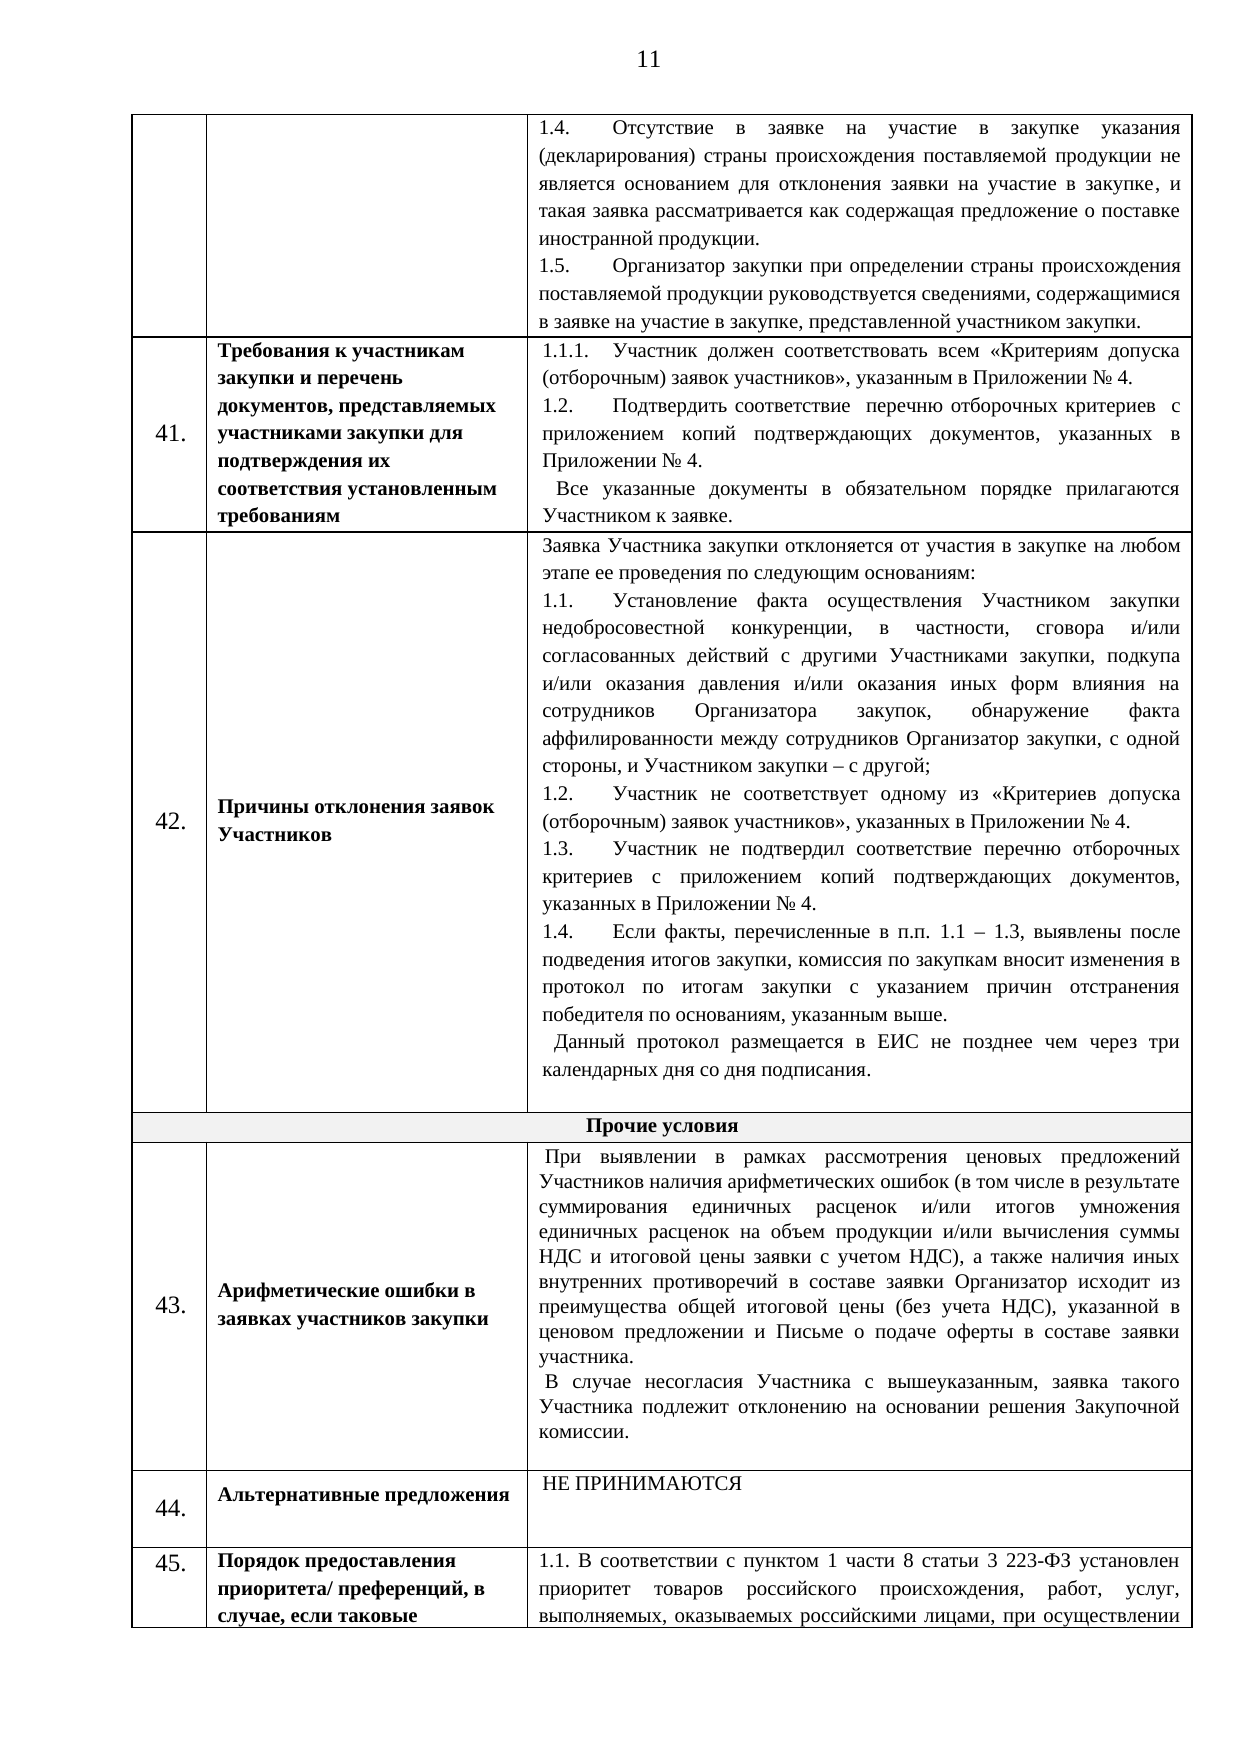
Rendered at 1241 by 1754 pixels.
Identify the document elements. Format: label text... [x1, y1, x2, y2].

table_cell [133, 115, 206, 336]
table_cell При выявлении в рамках рассмотрения ценовых предложений Участников наличия арифметических ошибок (в том числе в результате суммирования единичных расценок и/или итогов умножения единичных расценок на объем продукции и/или вычисления суммы НДС и итоговой цены заявки с учетом НДС), а также наличия иных внутренних противоречий в составе заявки Организатор исходит из преимущества общей итоговой цены (без учета НДС), указанной в ценовом предложении и Письме о подаче оферты в составе заявки участника. В случае несогласия Участника с вышеуказанным, заявка такого Участника подлежит отклонению на основании решения Закупочной комиссии. [528, 1143, 1191, 1470]
table_cell [133, 533, 206, 1112]
table_cell Альтернативные предложения [207, 1471, 527, 1547]
table_cell [133, 338, 206, 531]
table_cell Заявка Участника закупки отклоняется от участия в закупке на любом этапе ее проведения по следующим основаниям: Установление факта осуществления Участником закупки недобросовестной конкуренции, в частности, сговора и/или согласованных действий с другими Участниками закупки, подкупа и/или оказания давления и/или оказания иных форм влияния на сотрудников Организатора закупок, обнаружение факта аффилированности между сотрудников Организатор закупки, с одной стороны, и Участником закупки – с другой; Участник не соответствует одному из «Критериев допуска (отборочным) заявок участников», указанных в Приложении № 4. Участник не подтвердил соответствие перечню отборочных критериев с приложением копий подтверждающих документов, указанных в Приложении № 4. Если факты, перечисленные в п.п. 1.1 – 1.3, выявлены после подведения итогов закупки, комиссия по закупкам вносит изменения в протокол по итогам закупки с указанием причин отстранения победителя по основаниям, указанным выше. Данный протокол размещается в ЕИС не позднее чем через три календарных дня со дня подписания. [528, 533, 1191, 1112]
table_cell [528, 115, 1191, 336]
table_cell Прочие условия [133, 1113, 1191, 1142]
table_cell Участник должен соответствовать всем «Критериям допуска (отборочным) заявок участников», указанным в Приложении № 4. Подтвердить соответствие перечню отборочных критериев с приложением копий подтверждающих документов, указанных в Приложении № 4. Все указанные документы в обязательном порядке прилагаются Участником к заявке. [528, 338, 1191, 531]
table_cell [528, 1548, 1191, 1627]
table_cell Причины отклонения заявок Участников [207, 533, 527, 1112]
table_cell Требования к участникам закупки и перечень документов, представляемых участниками закупки для подтверждения их соответствия установленным требованиям [207, 338, 527, 531]
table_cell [207, 115, 527, 336]
table_cell [133, 1471, 206, 1547]
table_cell [133, 1143, 206, 1470]
table_cell НЕ ПРИНИМАЮТСЯ [528, 1471, 1191, 1547]
table_cell Арифметические ошибки в заявках участников закупки [207, 1143, 527, 1470]
table_cell [133, 1548, 206, 1627]
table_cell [207, 1548, 527, 1627]
